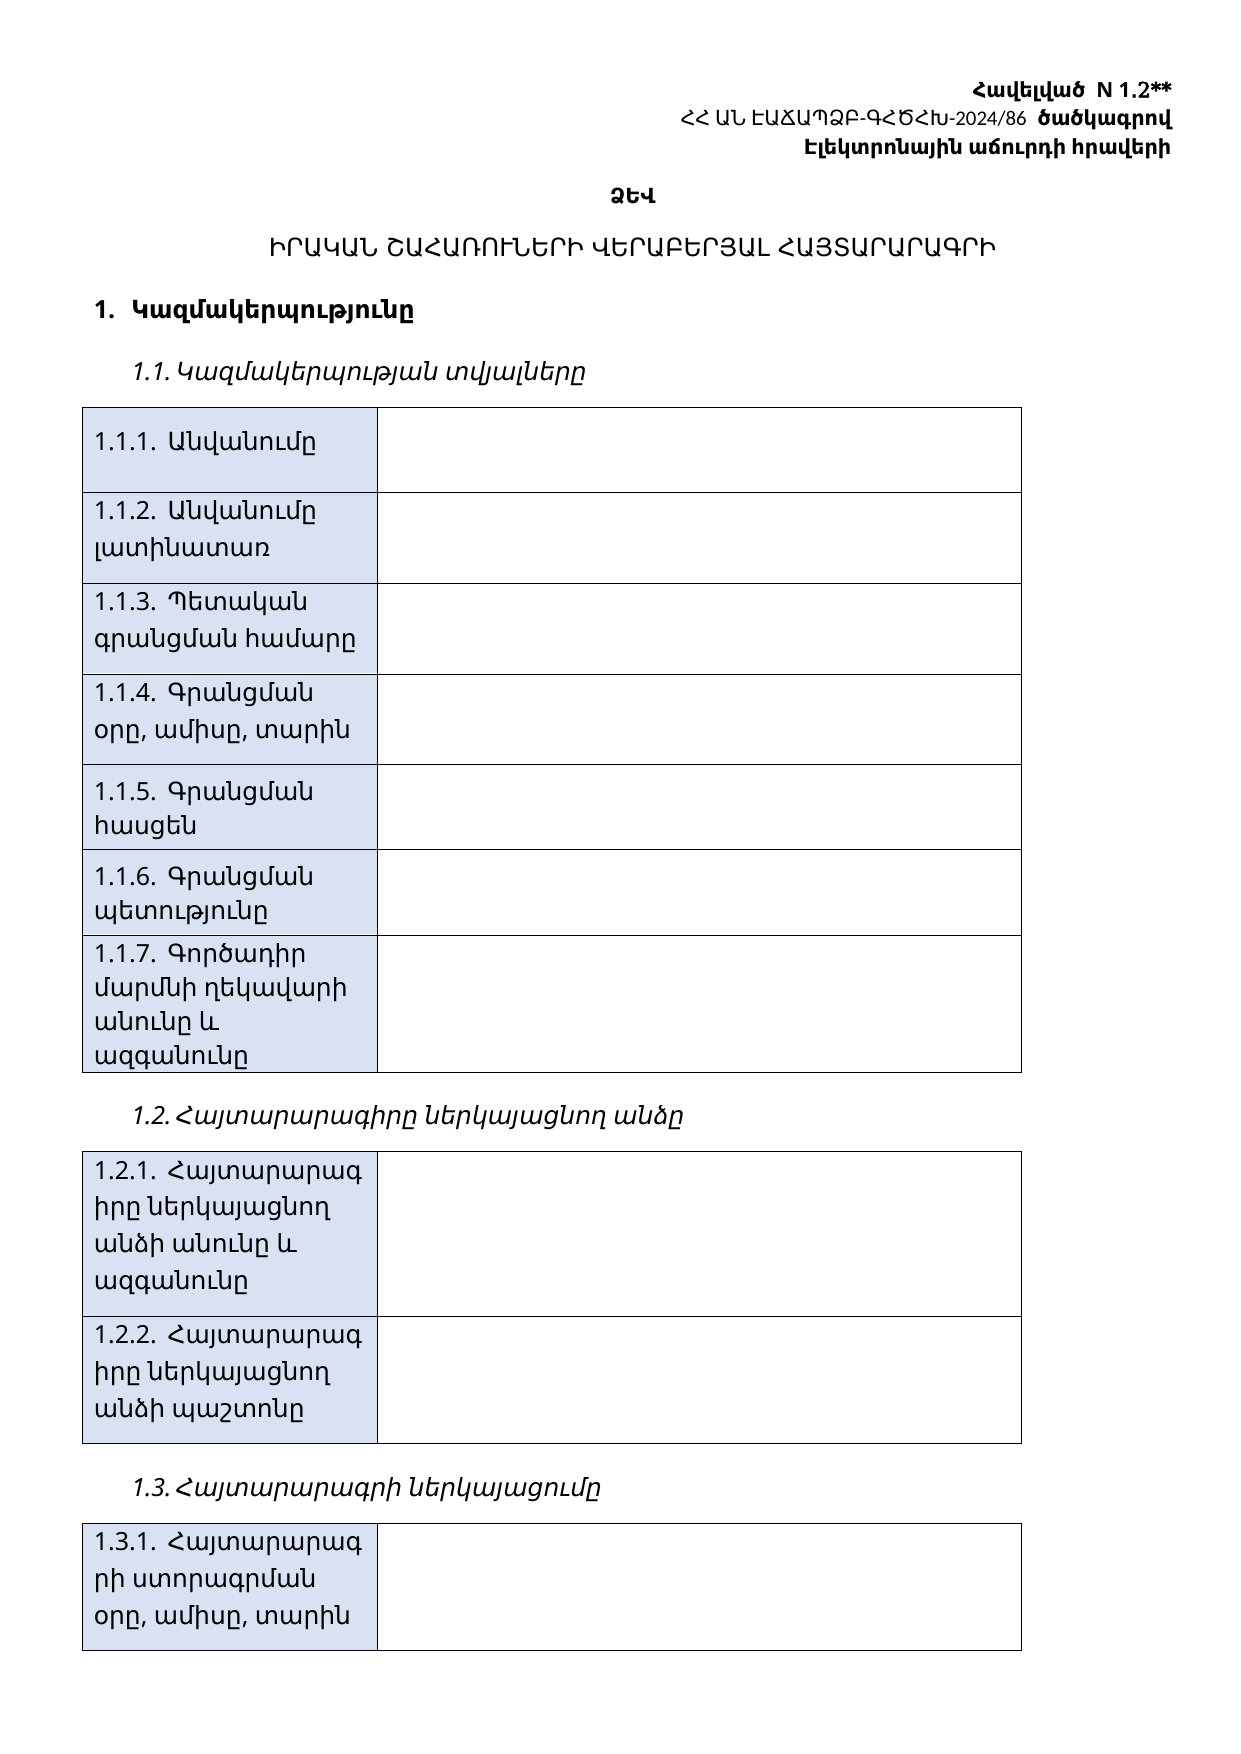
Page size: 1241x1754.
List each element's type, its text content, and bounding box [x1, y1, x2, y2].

table_header [378, 408, 1021, 492]
table_cell Գրանցման հասցեն [83, 765, 377, 849]
table_cell [378, 493, 1021, 583]
table_header Հայտարարագիրը ներկայացնող անձի անունը և ազգանունը [83, 1152, 377, 1316]
text ՀՀ ԱՆ ԷԱՃԱՊՁԲ-ԳՀԾՀԽ-2024/86 ծածկագրով [94, 103, 1171, 132]
table_header Անվանումը [83, 408, 377, 492]
table_header Հայտարարագրի ստորագրման օրը, ամիսը, տարին [83, 1524, 377, 1650]
table_cell [378, 584, 1021, 673]
table_header [378, 1152, 1021, 1316]
table_cell [378, 850, 1021, 934]
table_cell [378, 765, 1021, 849]
table_cell [378, 1317, 1021, 1443]
list Հայտարարագիրը ներկայացնող անձը [131, 1098, 1171, 1132]
text ՁԵՎ [94, 184, 1171, 209]
table_cell Պետական գրանցման համարը [83, 584, 377, 673]
table_cell Գրանցման օրը, ամիսը, տարին [83, 675, 377, 764]
text ԻՐԱԿԱՆ ՇԱՀԱՌՈՒՆԵՐԻ ՎԵՐԱԲԵՐՅԱԼ ՀԱՅՏԱՐԱՐԱԳՐԻ [94, 233, 1171, 262]
text Հավելված N 1․2** [94, 75, 1171, 103]
table_header [378, 1524, 1021, 1650]
table_cell [378, 936, 1021, 1072]
table_cell Գրանցման պետությունը [83, 850, 377, 934]
list Հայտարարագրի ներկայացումը [131, 1469, 1171, 1503]
table_cell [378, 675, 1021, 764]
text Էլեկտրոնային աճուրդի հրավերի [94, 132, 1171, 160]
table_cell Գործադիր մարմնի ղեկավարի անունը և ազգանունը [83, 936, 377, 1072]
table_cell Հայտարարագիրը ներկայացնող անձի պաշտոնը [83, 1317, 377, 1443]
list Կազմակերպությունը [94, 291, 1171, 326]
list Կազմակերպության տվյալները [131, 353, 1171, 387]
table_cell Անվանումը լատինատառ [83, 493, 377, 583]
